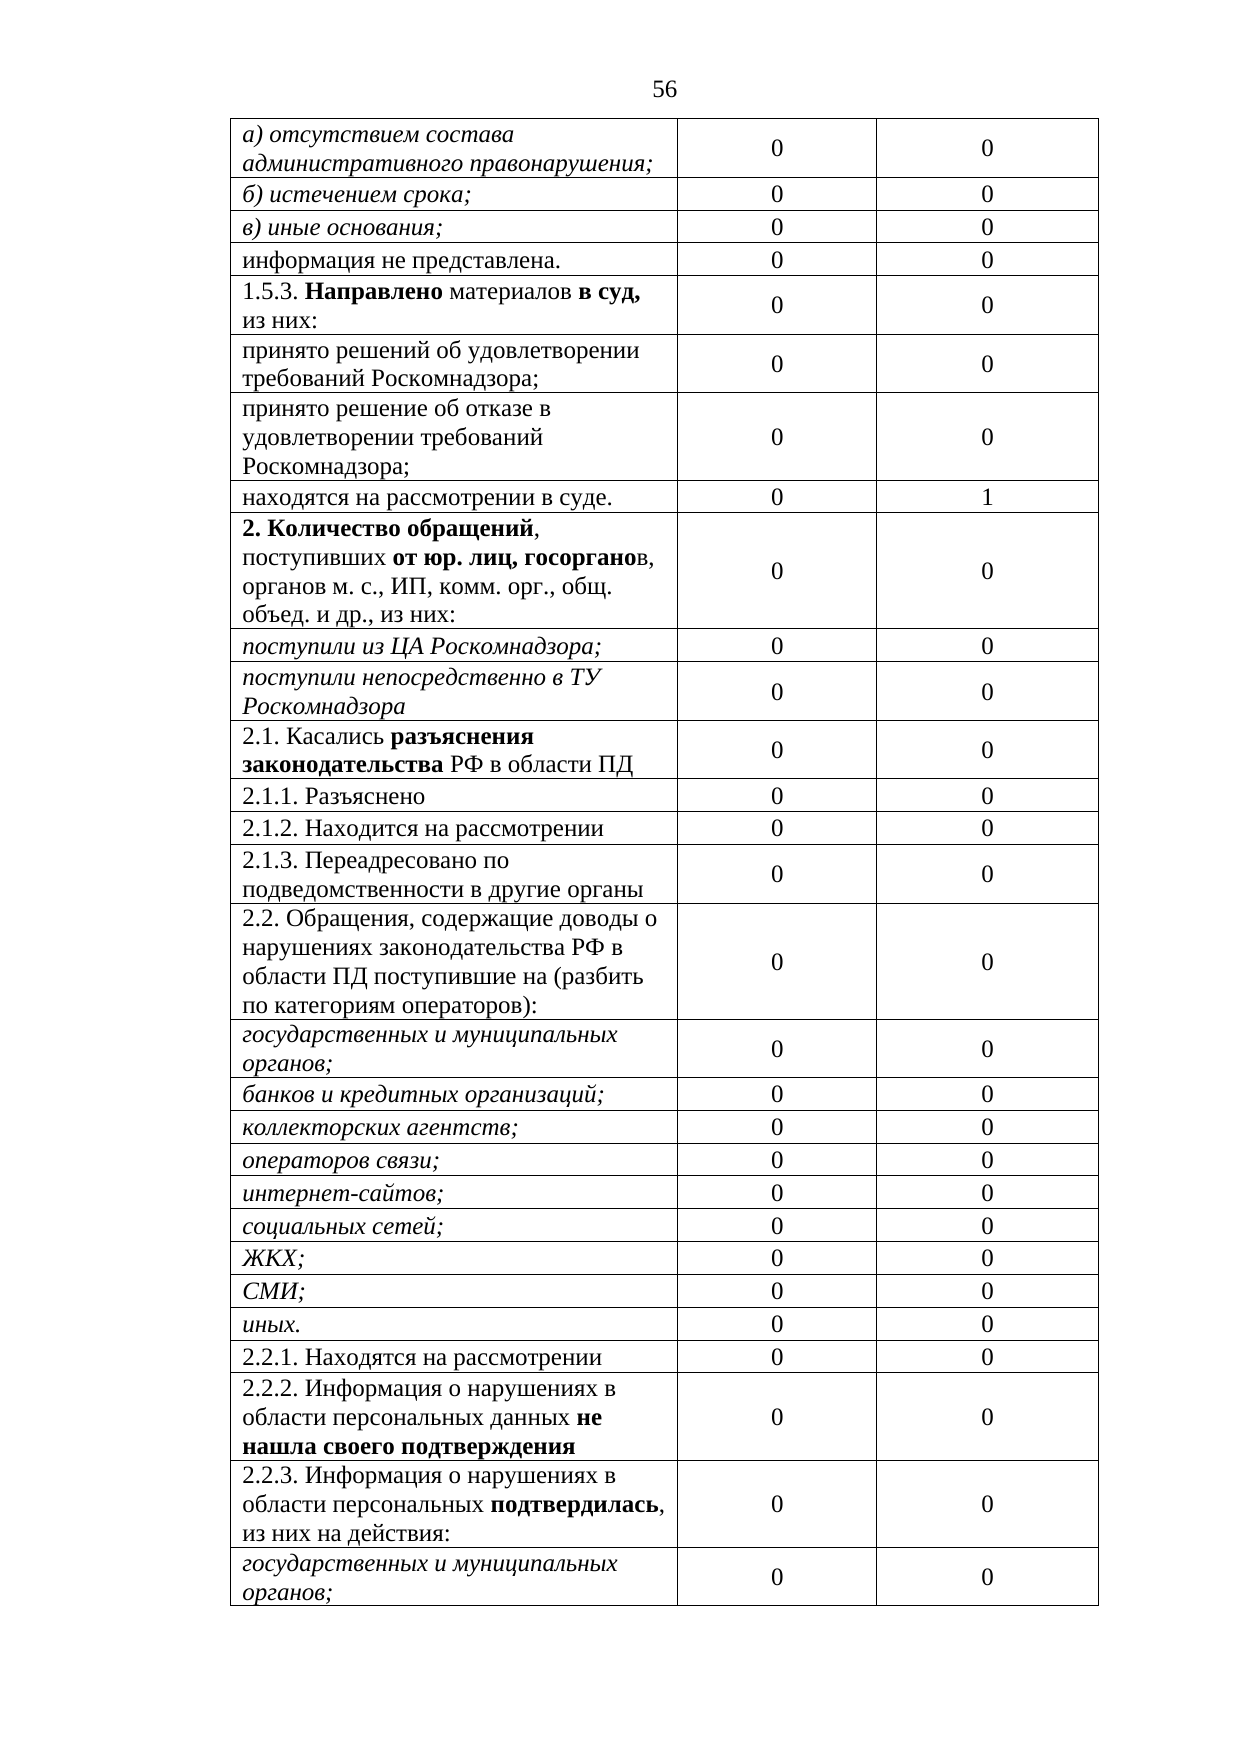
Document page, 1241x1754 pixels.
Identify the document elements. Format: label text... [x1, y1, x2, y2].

table_cell 0 [678, 1275, 876, 1307]
table_cell 0 [877, 335, 1098, 392]
table_cell 0 [877, 662, 1098, 720]
table_cell 0 [877, 1548, 1098, 1605]
table_cell 0 [678, 662, 876, 720]
table_cell 0 [678, 1078, 876, 1110]
table_cell принято решений об удовлетворении требований Роскомнадзора; [231, 335, 677, 392]
table_cell 0 [877, 629, 1098, 661]
table_cell 0 [678, 779, 876, 811]
table_cell 0 [877, 721, 1098, 778]
table_cell 0 [877, 1020, 1098, 1077]
table_cell 2. Количество обращений, поступивших от юр. лиц, госорганов, органов м. с., ИП, комм. орг., общ. объед. и др., из них: [231, 513, 677, 628]
table_cell 0 [678, 904, 876, 1018]
table_cell 0 [877, 178, 1098, 209]
table_cell 2.1.2. Находится на рассмотрении [231, 812, 677, 844]
table_cell 0 [877, 1275, 1098, 1307]
table_cell а) отсутствием состава административного правонарушения; [231, 119, 677, 177]
table_cell 0 [877, 1176, 1098, 1208]
table_cell 0 [877, 1242, 1098, 1274]
table_cell поступили из ЦА Роскомнадзора; [231, 629, 677, 661]
table_cell 0 [678, 211, 876, 242]
table_cell 0 [877, 1308, 1098, 1339]
table_cell иных. [231, 1308, 677, 1339]
table_cell ЖКХ; [231, 1242, 677, 1274]
table_cell 0 [678, 1111, 876, 1143]
table_cell 0 [678, 845, 876, 902]
table_cell 0 [877, 779, 1098, 811]
table_cell 0 [678, 1461, 876, 1547]
table_cell 2.1.1. Разъяснено [231, 779, 677, 811]
table_cell 0 [877, 1373, 1098, 1459]
table_cell 2.2.2. Информация о нарушениях в области персональных данных не нашла своего подтверждения [231, 1373, 677, 1459]
table_cell 0 [877, 243, 1098, 275]
table_cell 2.1.3. Переадресовано по подведомственности в другие органы [231, 845, 677, 902]
table_cell 0 [877, 904, 1098, 1018]
table_cell банков и кредитных организаций; [231, 1078, 677, 1110]
table_cell 0 [678, 1209, 876, 1241]
table_cell в) иные основания; [231, 211, 677, 242]
table_cell государственных и муниципальных органов; [231, 1020, 677, 1077]
table_cell 0 [678, 1308, 876, 1339]
table_cell 0 [678, 1176, 876, 1208]
table_cell социальных сетей; [231, 1209, 677, 1241]
table_cell 2.2. Обращения, содержащие доводы о нарушениях законодательства РФ в области ПД поступившие на (разбить по категориям операторов): [231, 904, 677, 1018]
table_cell 0 [678, 721, 876, 778]
table_cell 0 [877, 1461, 1098, 1547]
table_cell 0 [877, 1111, 1098, 1143]
table_cell 0 [678, 629, 876, 661]
table_cell информация не представлена. [231, 243, 677, 275]
table_cell операторов связи; [231, 1144, 677, 1175]
table_cell 0 [877, 513, 1098, 628]
table_cell 1.5.3. Направлено материалов в суд, из них: [231, 276, 677, 334]
table_cell 0 [678, 1242, 876, 1274]
table_cell 0 [877, 211, 1098, 242]
table_cell интернет-сайтов; [231, 1176, 677, 1208]
table_cell 0 [877, 1144, 1098, 1175]
table_cell 0 [678, 335, 876, 392]
table_cell 0 [877, 1078, 1098, 1110]
table_cell 1 [877, 481, 1098, 512]
table_cell 0 [877, 1341, 1098, 1372]
table_cell находятся на рассмотрении в суде. [231, 481, 677, 512]
table_cell 0 [678, 1144, 876, 1175]
table_cell 0 [678, 1373, 876, 1459]
table_cell 2.2.3. Информация о нарушениях в области персональных подтвердилась, из них на действия: [231, 1461, 677, 1547]
table_cell 0 [877, 1209, 1098, 1241]
table_cell государственных и муниципальных органов; [231, 1548, 677, 1605]
table_cell 0 [678, 481, 876, 512]
table_cell принято решение об отказе в удовлетворении требований Роскомнадзора; [231, 393, 677, 479]
table_cell 2.1. Касались разъяснения законодательства РФ в области ПД [231, 721, 677, 778]
table_cell 0 [678, 1020, 876, 1077]
table_cell 0 [877, 812, 1098, 844]
table_cell 0 [877, 845, 1098, 902]
table_cell 0 [678, 513, 876, 628]
table_cell 0 [877, 393, 1098, 479]
table_cell 0 [877, 119, 1098, 177]
table_cell 0 [678, 243, 876, 275]
table_cell 0 [678, 1341, 876, 1372]
table_cell коллекторских агентств; [231, 1111, 677, 1143]
table_cell 0 [678, 119, 876, 177]
table_cell б) истечением срока; [231, 178, 677, 209]
table_cell 0 [678, 393, 876, 479]
table_cell 0 [877, 276, 1098, 334]
table_cell 2.2.1. Находятся на рассмотрении [231, 1341, 677, 1372]
table_cell 0 [678, 276, 876, 334]
table_cell поступили непосредственно в ТУ Роскомнадзора [231, 662, 677, 720]
table_cell СМИ; [231, 1275, 677, 1307]
table_cell 0 [678, 178, 876, 209]
table_cell 0 [678, 1548, 876, 1605]
table_cell 0 [678, 812, 876, 844]
